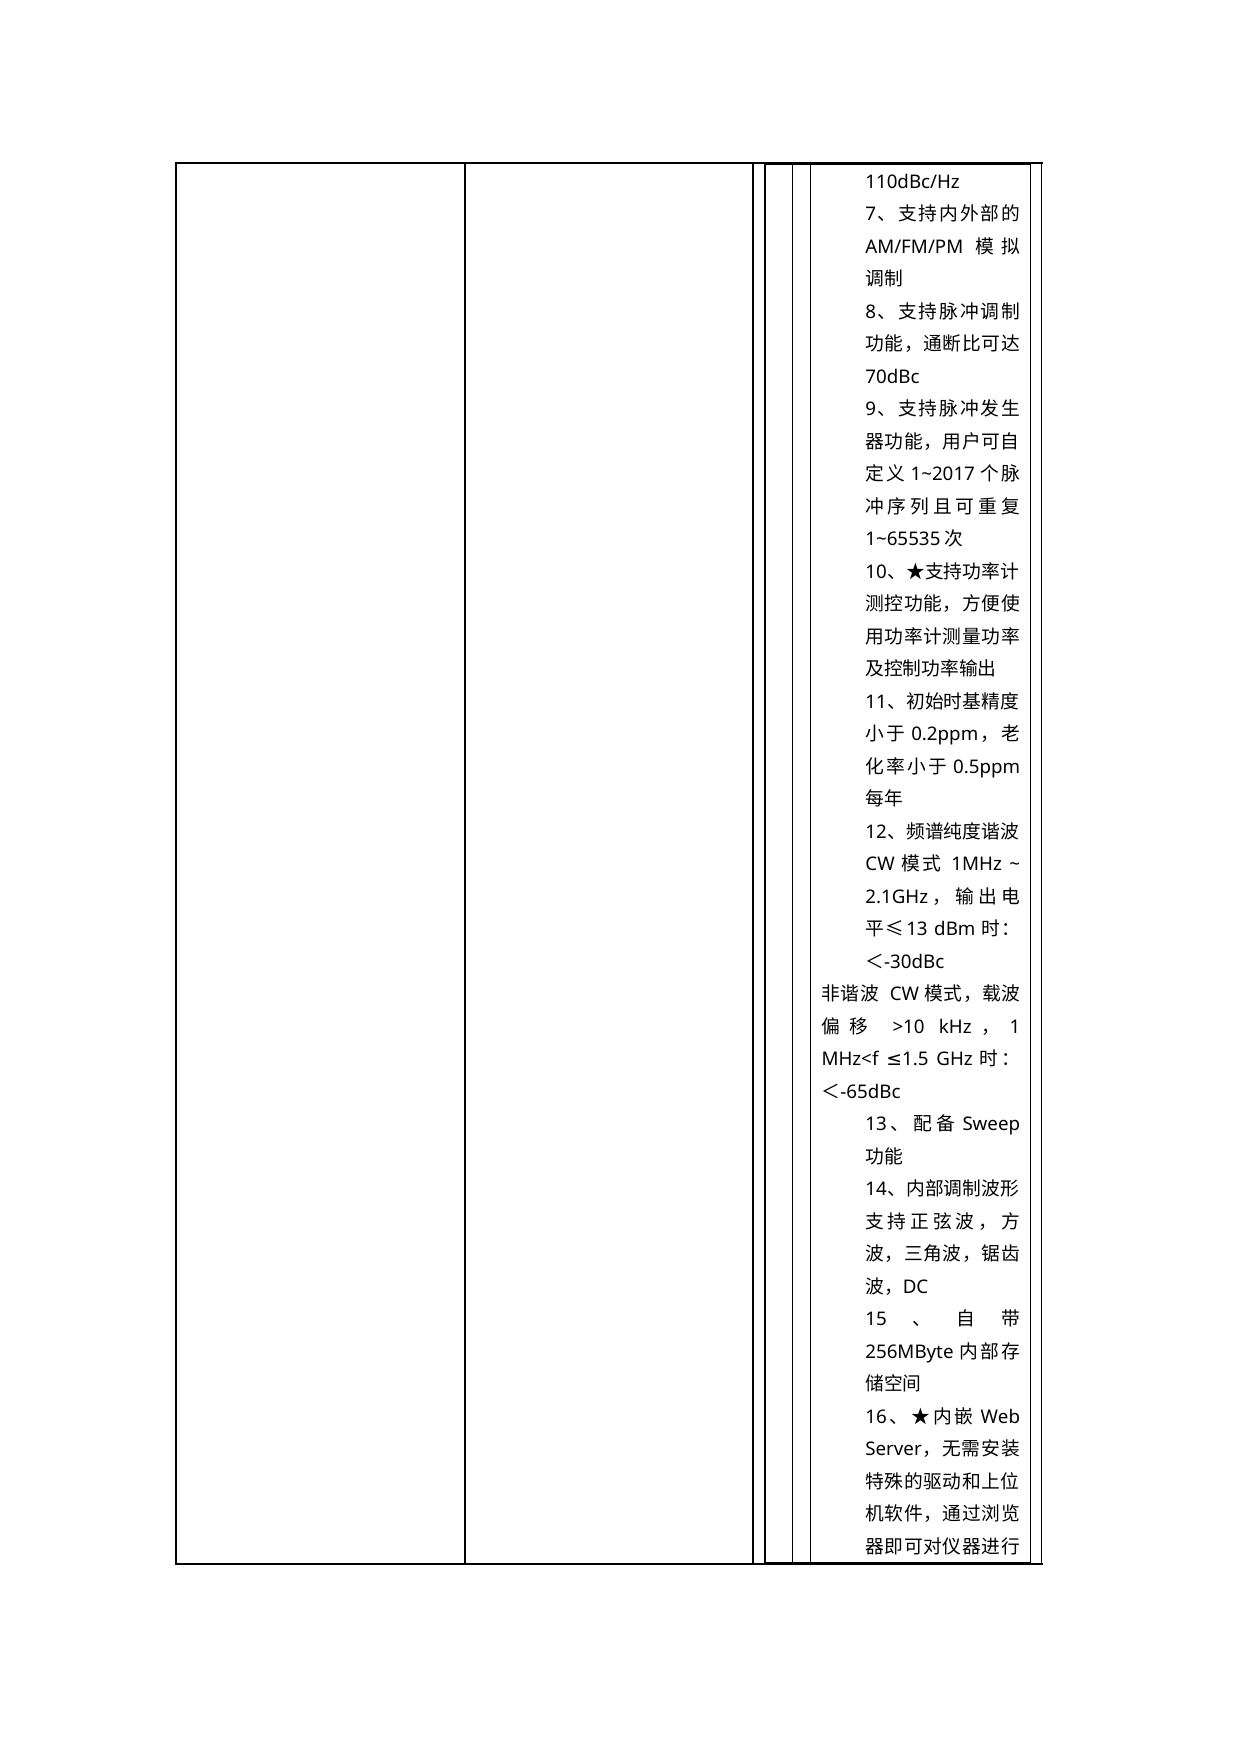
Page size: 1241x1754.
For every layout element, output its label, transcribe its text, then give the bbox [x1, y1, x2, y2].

table_cell 1 [177, 164, 464, 1563]
table_cell [1031, 164, 1041, 1563]
table_cell [766, 165, 792, 1562]
table_cell [754, 164, 764, 1563]
table_cell [466, 164, 752, 1563]
table_cell [793, 165, 810, 1562]
table_cell [811, 165, 1030, 1562]
